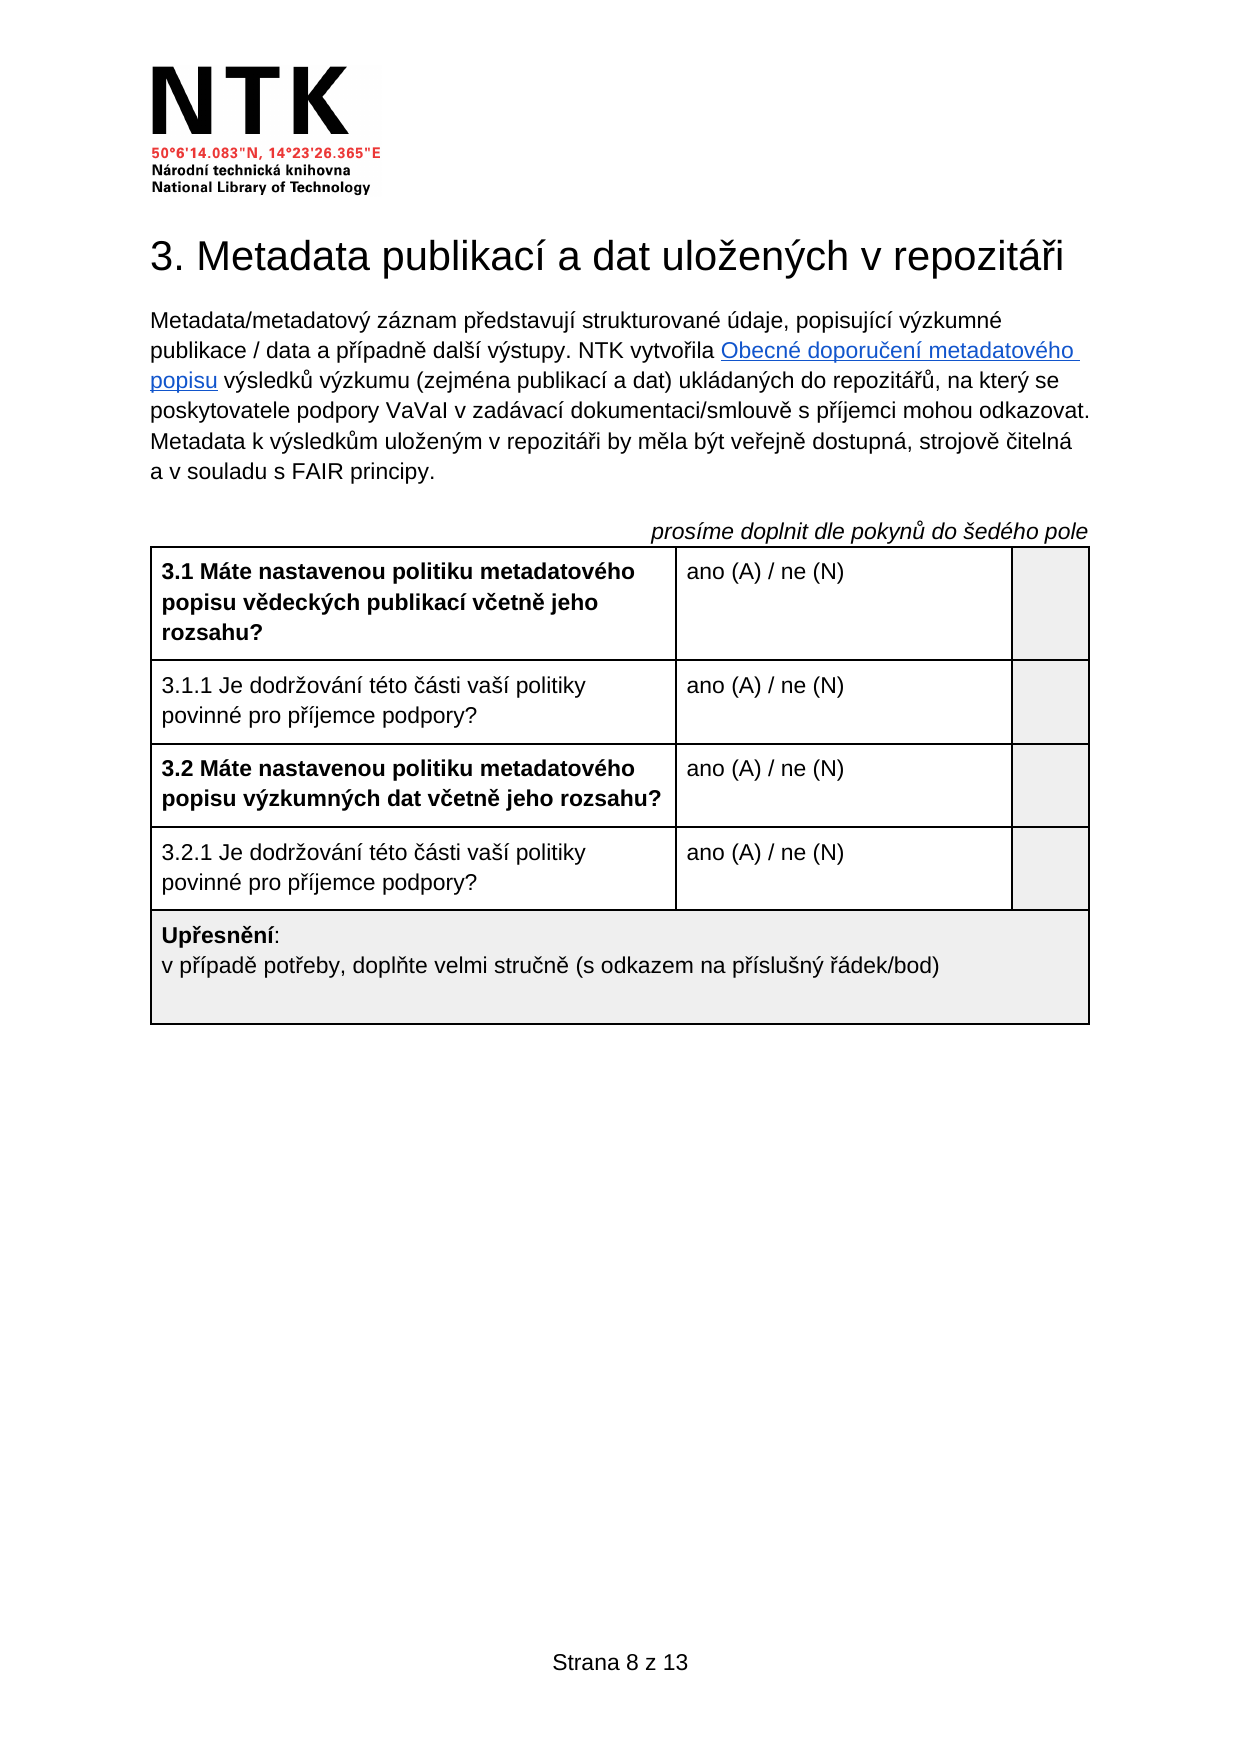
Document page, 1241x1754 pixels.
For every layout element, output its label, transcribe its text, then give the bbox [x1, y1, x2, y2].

text Metadata/metadatový záznam představují strukturované údaje, popisující výzkumné publikace / data a případně další výstupy. NTK vytvořila Obecné doporučení metadatového popisu výsledků výzkumu (zejména publikací a dat) ukládaných do repozitářů, na který se poskytovatele podpory VaVaI v zadávací dokumentaci/smlouvě s příjemci mohou odkazovat. Metadata k výsledkům uloženým v repozitáři by měla být veřejně dostupná, strojově čitelná a v souladu s FAIR principy. [150, 307, 1090, 484]
table_cell 3.2 Máte nastavenou politiku metadatového popisu výzkumných dat včetně jeho rozsahu? [152, 745, 675, 826]
table_header [1013, 548, 1088, 659]
table_cell ano (A) / ne (N) [677, 828, 1011, 909]
table_cell [1013, 745, 1088, 826]
table_cell 3.2.1 Je dodržování této části vaší politiky povinné pro příjemce podpory? [152, 828, 675, 909]
subtitle 3. Metadata publikací a dat uložených v repozitáři [150, 231, 1090, 279]
picture [150, 65, 382, 197]
table_cell [1013, 661, 1088, 743]
table_cell 3.1.1 Je dodržování této části vaší politiky povinné pro příjemce podpory? [152, 661, 675, 743]
text prosíme doplnit dle pokynů do šedého pole [150, 518, 1090, 544]
table_header ano (A) / ne (N) [677, 548, 1011, 659]
table_cell ano (A) / ne (N) [677, 745, 1011, 826]
table_cell Upřesnění: v případě potřeby, doplňte velmi stručně (s odkazem na příslušný řádek/bod) [152, 911, 1088, 1023]
table_cell ano (A) / ne (N) [677, 661, 1011, 743]
table_cell [1013, 828, 1088, 909]
table_header 3.1 Máte nastavenou politiku metadatového popisu vědeckých publikací včetně jeho rozsahu? [152, 548, 675, 659]
